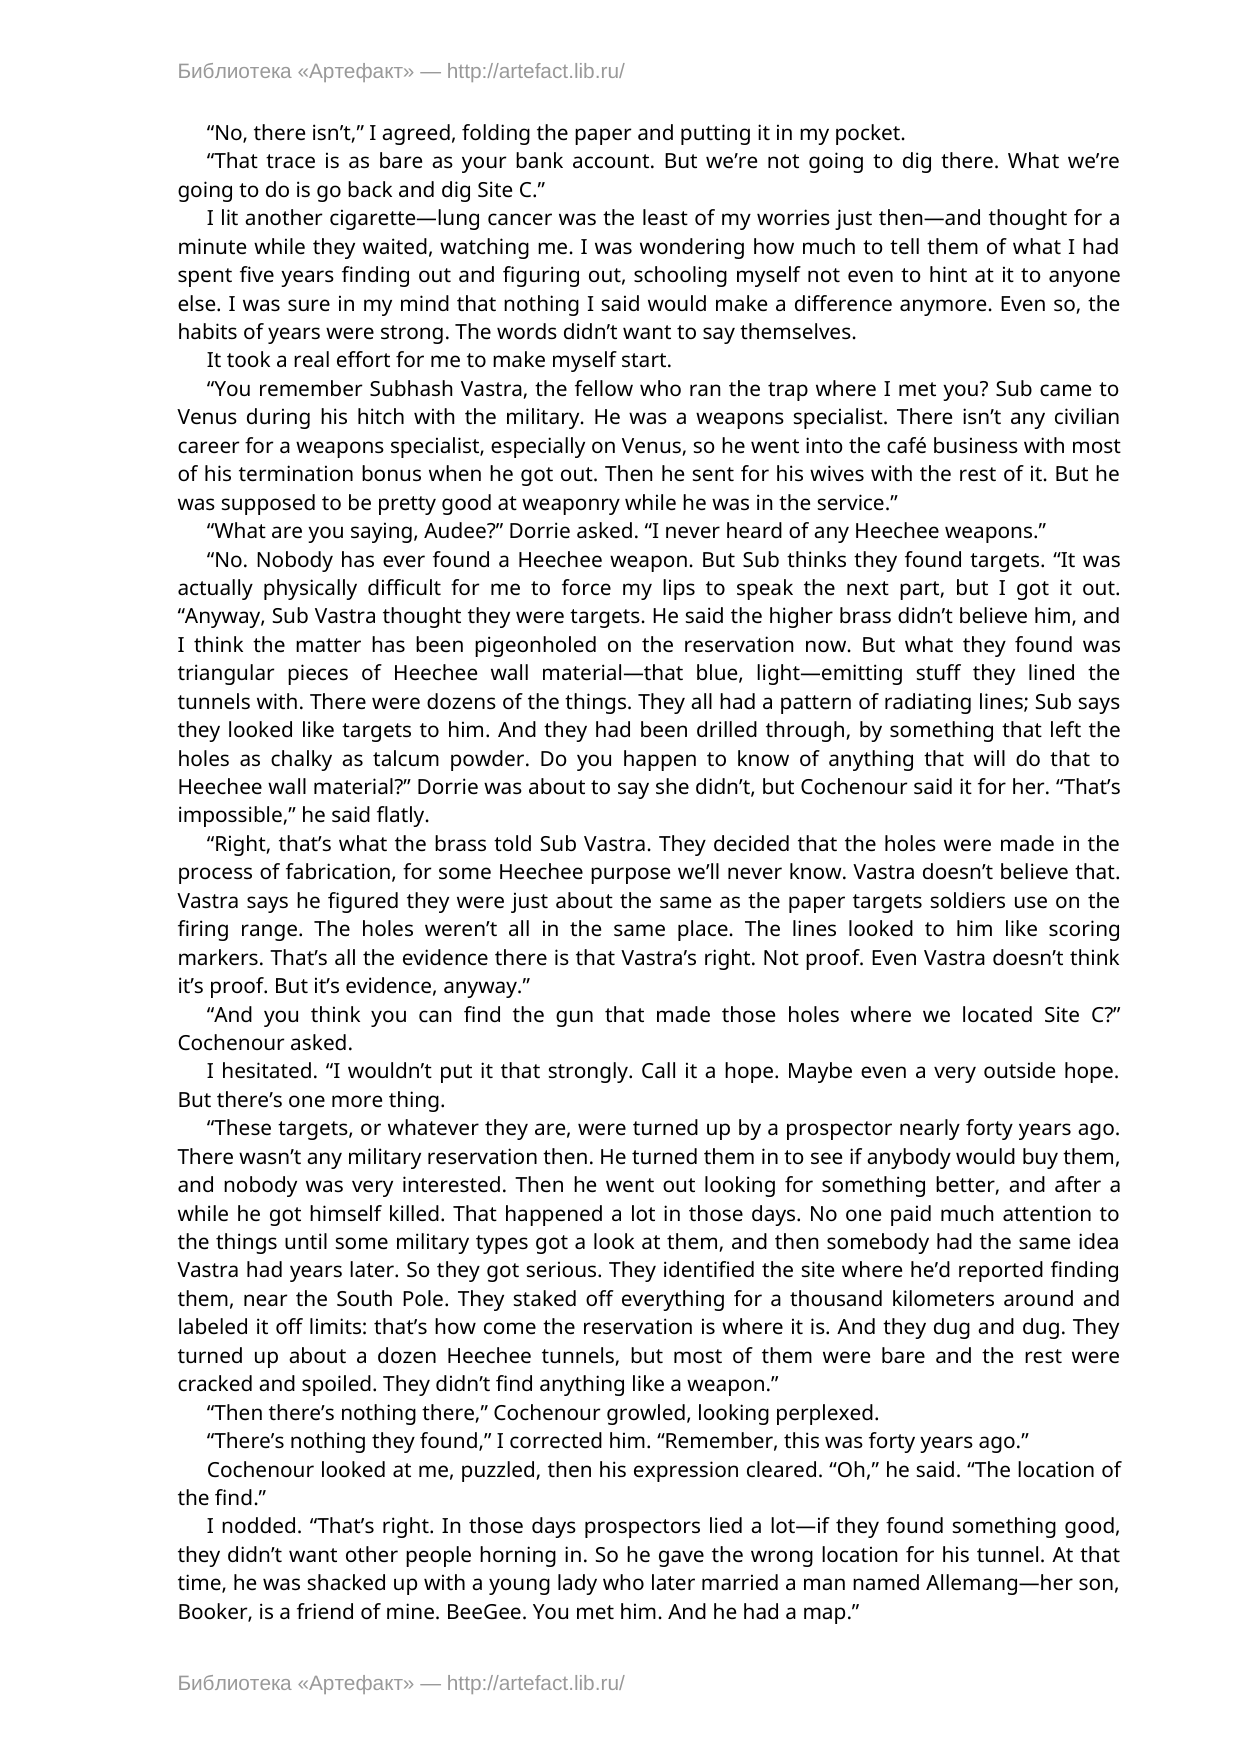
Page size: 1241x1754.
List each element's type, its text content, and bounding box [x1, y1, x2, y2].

text “No. Nobody has ever found a Heechee weapon. But Sub thinks they found targets. “It was actually physically difficult for me to force my lips to speak the next part, but I got it out. “Anyway, Sub Vastra thought they were targets. He said the higher brass didn’t believe him, and I think the matter has been pigeonholed on the reservation now. But what they found was triangular pieces of Heechee wall material—that blue, light—emitting stuff they lined the tunnels with. There were dozens of the things. They all had a pattern of radiating lines; Sub says they looked like targets to him. And they had been drilled through, by something that left the holes as chalky as talcum powder. Do you happen to know of anything that will do that to Heechee wall material?” Dorrie was about to say she didn’t, but Cochenour said it for her. “That’s impossible,” he said flatly. [177, 545, 1122, 829]
text It took a real effort for me to make myself start. [177, 346, 1122, 374]
text “No, there isn’t,” I agreed, folding the paper and putting it in my pocket. [177, 118, 1122, 147]
text I nodded. “That’s right. In those days prospectors lied a lot—if they found something good, they didn’t want other people horning in. So he gave the wrong location for his tunnel. At that time, he was shacked up with a young lady who later married a man named Allemang—her son, Booker, is a friend of mine. BeeGee. You met him. And he had a map.” [177, 1512, 1122, 1625]
text “Then there’s nothing there,” Cochenour growled, looking perplexed. [177, 1398, 1122, 1426]
text “And you think you can find the gun that made those holes where we located Site C?” Cochenour asked. [177, 1000, 1122, 1057]
text I hesitated. “I wouldn’t put it that strongly. Call it a hope. Maybe even a very outside hope. But there’s one more thing. [177, 1057, 1122, 1113]
text “Right, that’s what the brass told Sub Vastra. They decided that the holes were made in the process of fabrication, for some Heechee purpose we’ll never know. Vastra doesn’t believe that. Vastra says he figured they were just about the same as the paper targets soldiers use on the firing range. The holes weren’t all in the same place. The lines looked to him like scoring markers. That’s all the evidence there is that Vastra’s right. Not proof. Even Vastra doesn’t think it’s proof. But it’s evidence, anyway.” [177, 829, 1122, 1000]
text “You remember Subhash Vastra, the fellow who ran the trap where I met you? Sub came to Venus during his hitch with the military. He was a weapons specialist. There isn’t any civilian career for a weapons specialist, especially on Venus, so he went into the café business with most of his termination bonus when he got out. Then he sent for his wives with the rest of it. But he was supposed to be pretty good at weaponry while he was in the service.” [177, 374, 1122, 516]
text “There’s nothing they found,” I corrected him. “Remember, this was forty years ago.” [177, 1426, 1122, 1455]
text “That trace is as bare as your bank account. But we’re not going to dig there. What we’re going to do is go back and dig Site C.” [177, 147, 1122, 203]
text “These targets, or whatever they are, were turned up by a prospector nearly forty years ago. There wasn’t any military reservation then. He turned them in to see if anybody would buy them, and nobody was very interested. Then he went out looking for something better, and after a while he got himself killed. That happened a lot in those days. No one paid much attention to the things until some military types got a look at them, and then somebody had the same idea Vastra had years later. So they got serious. They identified the site where he’d reported finding them, near the South Pole. They staked off everything for a thousand kilometers around and labeled it off limits: that’s how come the reservation is where it is. And they dug and dug. They turned up about a dozen Heechee tunnels, but most of them were bare and the rest were cracked and spoiled. They didn’t find anything like a weapon.” [177, 1113, 1122, 1398]
text Cochenour looked at me, puzzled, then his expression cleared. “Oh,” he said. “The location of the find.” [177, 1455, 1122, 1512]
text “What are you saying, Audee?” Dorrie asked. “I never heard of any Heechee weapons.” [177, 516, 1122, 545]
text I lit another cigarette—lung cancer was the least of my worries just then—and thought for a minute while they waited, watching me. I was wondering how much to tell them of what I had spent five years finding out and figuring out, schooling myself not even to hint at it to anyone else. I was sure in my mind that nothing I said would make a difference anymore. Even so, the habits of years were strong. The words didn’t want to say themselves. [177, 203, 1122, 346]
